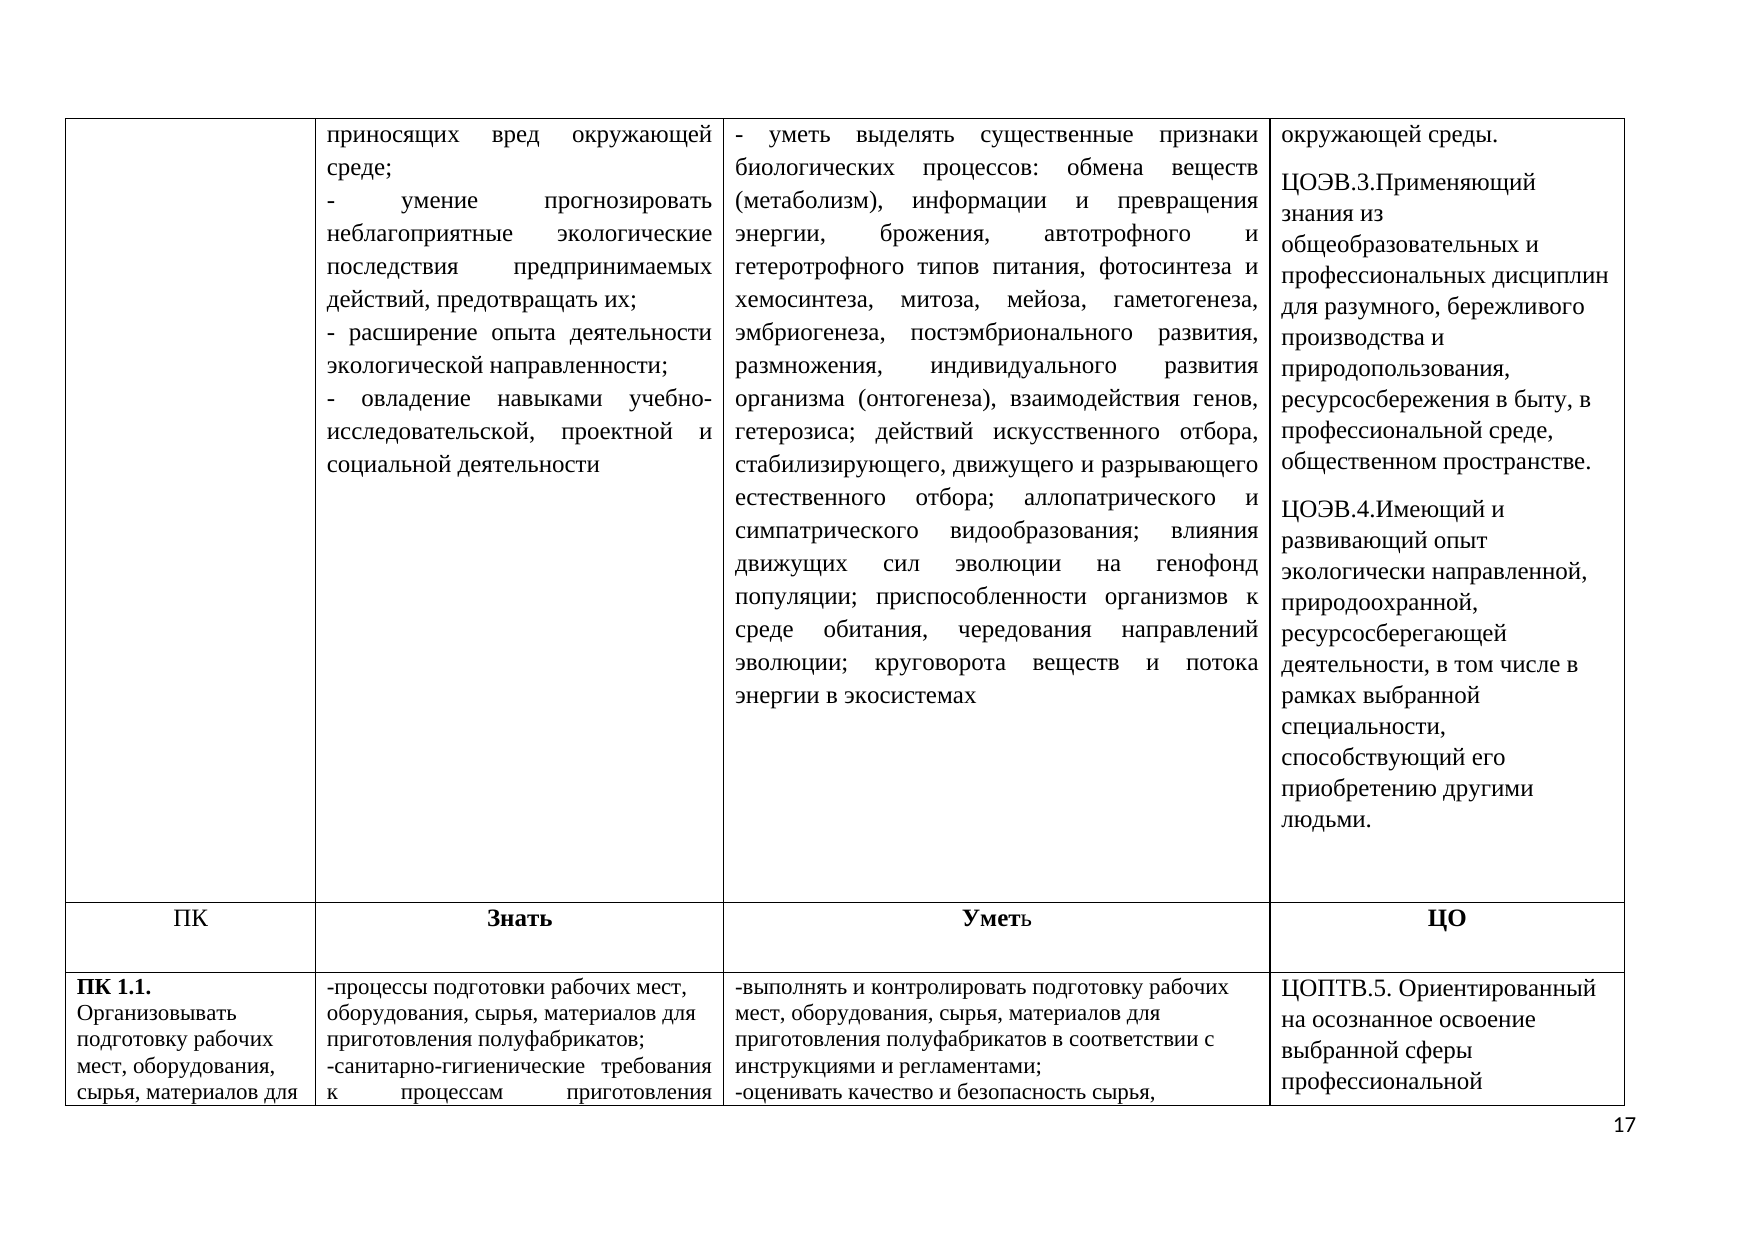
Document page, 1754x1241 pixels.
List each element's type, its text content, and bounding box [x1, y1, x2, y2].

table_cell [66, 119, 315, 902]
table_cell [316, 973, 723, 1104]
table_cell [1271, 119, 1624, 902]
table_cell ПК [66, 903, 315, 972]
table_cell Знать [316, 903, 723, 972]
table_cell ЦО [1271, 903, 1624, 972]
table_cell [66, 973, 315, 1104]
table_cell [724, 973, 1269, 1104]
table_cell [316, 119, 723, 902]
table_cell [724, 119, 1269, 902]
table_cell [1271, 973, 1624, 1104]
table_cell Уметь [724, 903, 1269, 972]
